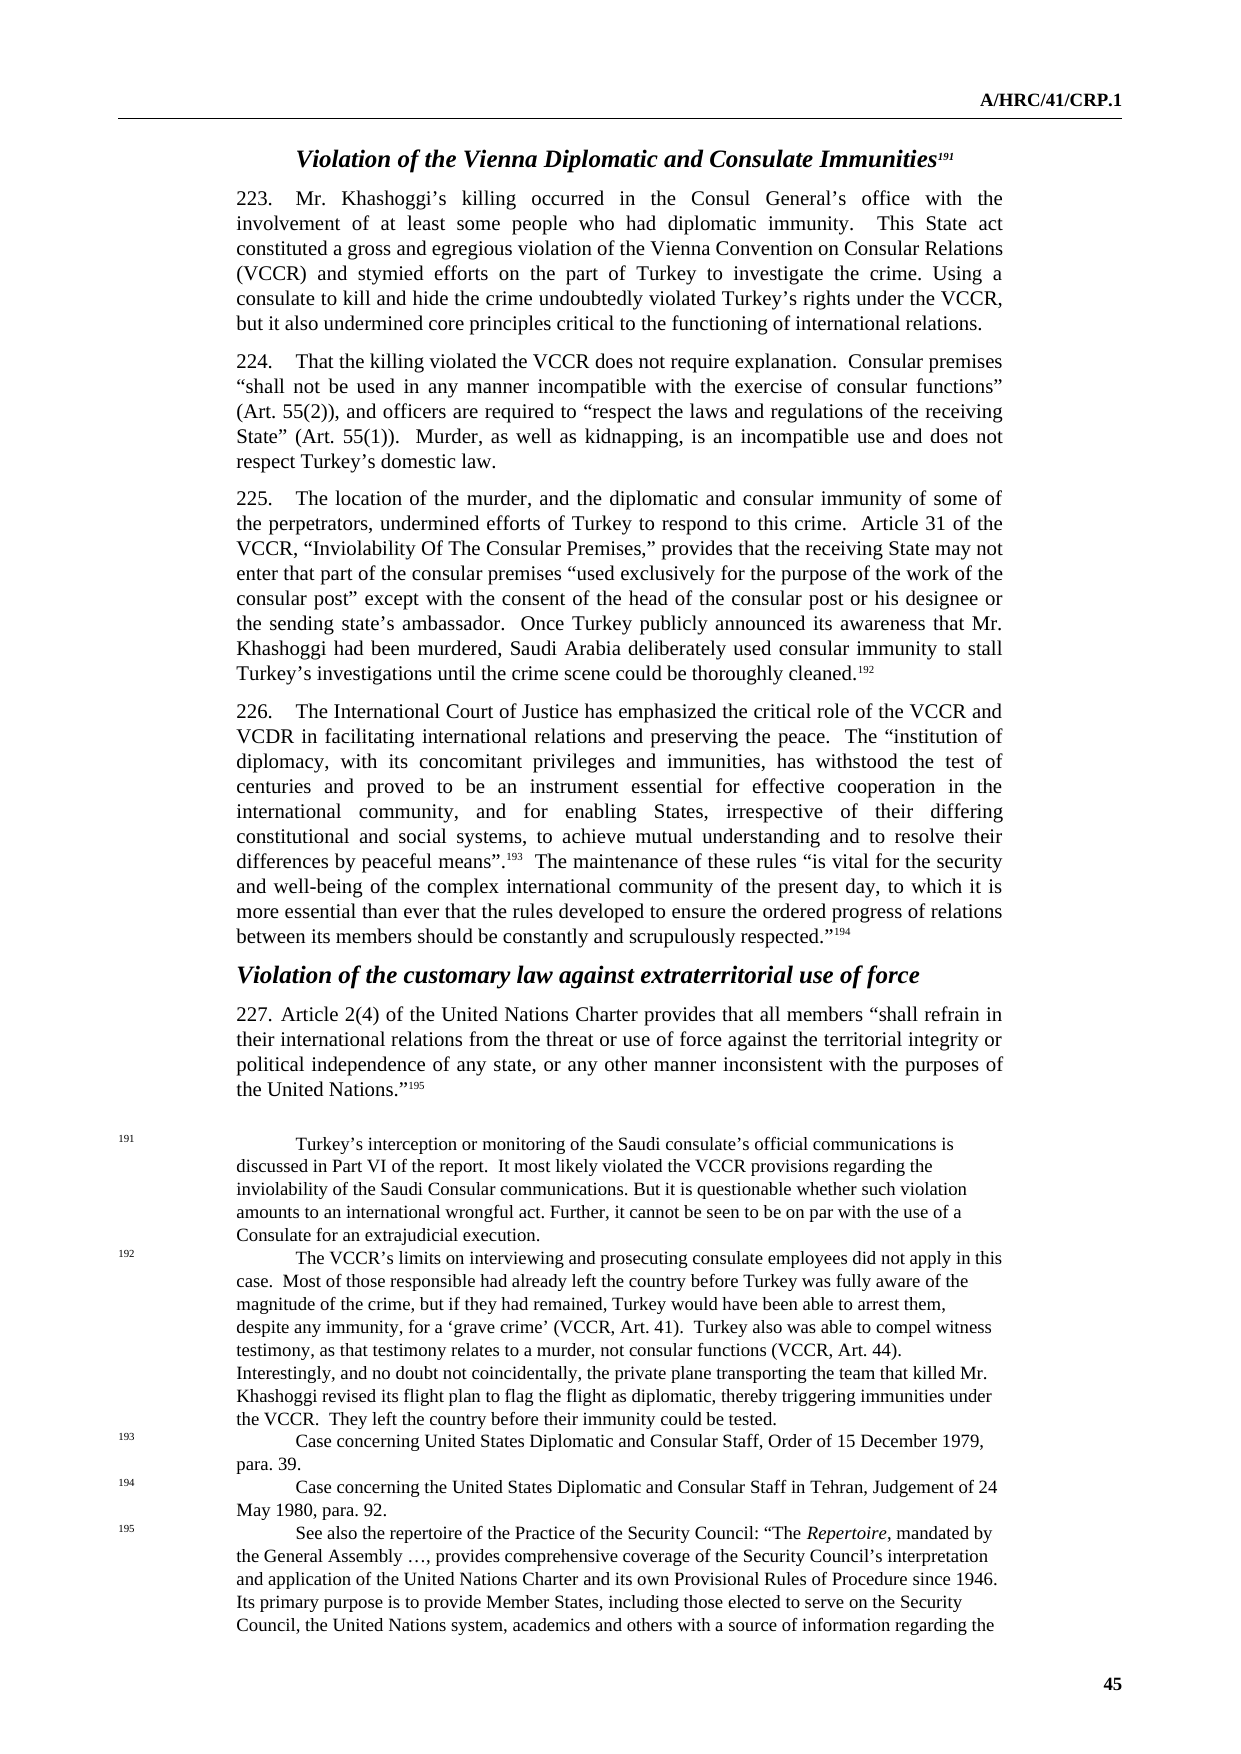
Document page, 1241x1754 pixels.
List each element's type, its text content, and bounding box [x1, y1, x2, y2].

text The International Court of Justice has emphasized the critical role of the VCCR and VCDR in facilitating international relations and preserving the peace. The “institution of diplomacy, with its concomitant privileges and immunities, has withstood the test of centuries and proved to be an instrument essential for effective cooperation in the international community, and for enabling States, irrespective of their differing constitutional and social systems, to achieve mutual understanding and to resolve their differences by peaceful means”. The maintenance of these rules “is vital for the security and well-being of the complex international community of the present day, to which it is more essential than ever that the rules developed to ensure the ordered progress of relations between its members should be constantly and scrupulously respected.” [236, 698, 1004, 948]
text The location of the murder, and the diplomatic and consular immunity of some of the perpetrators, undermined efforts of Turkey to respond to this crime. Article 31 of the VCCR, “Inviolability Of The Consular Premises,” provides that the receiving State may not enter that part of the consular premises “used exclusively for the purpose of the work of the consular post” except with the consent of the head of the consular post or his designee or the sending state’s ambassador. Once Turkey publicly announced its awareness that Mr. Khashoggi had been murdered, Saudi Arabia deliberately used consular immunity to stall Turkey’s investigations until the crime scene could be thoroughly cleaned. [236, 485, 1004, 685]
text Article 2(4) of the United Nations Charter provides that all members “shall refrain in their international relations from the threat or use of force against the territorial integrity or political independence of any state, or any other manner inconsistent with the purposes of the United Nations.” [236, 1001, 1004, 1101]
text Mr. Khashoggi’s killing occurred in the Consul General’s office with the involvement of at least some people who had diplomatic immunity. This State act constituted a gross and egregious violation of the Vienna Convention on Consular Relations (VCCR) and stymied efforts on the part of Turkey to investigate the crime. Using a consulate to kill and hide the crime undoubtedly violated Turkey’s rights under the VCCR, but it also undermined core principles critical to the functioning of international relations. [236, 185, 1004, 335]
text That the killing violated the VCCR does not require explanation. Consular premises “shall not be used in any manner incompatible with the exercise of consular functions” (Art. 55(2)), and officers are required to “respect the laws and regulations of the receiving State” (Art. 55(1)). Murder, as well as kidnapping, is an incompatible use and does not respect Turkey’s domestic law. [236, 348, 1004, 473]
text Violation of the Vienna Diplomatic and Consulate Immunities [236, 148, 1004, 173]
list Violation of the customary law against extraterritorial use of force [236, 960, 1004, 989]
